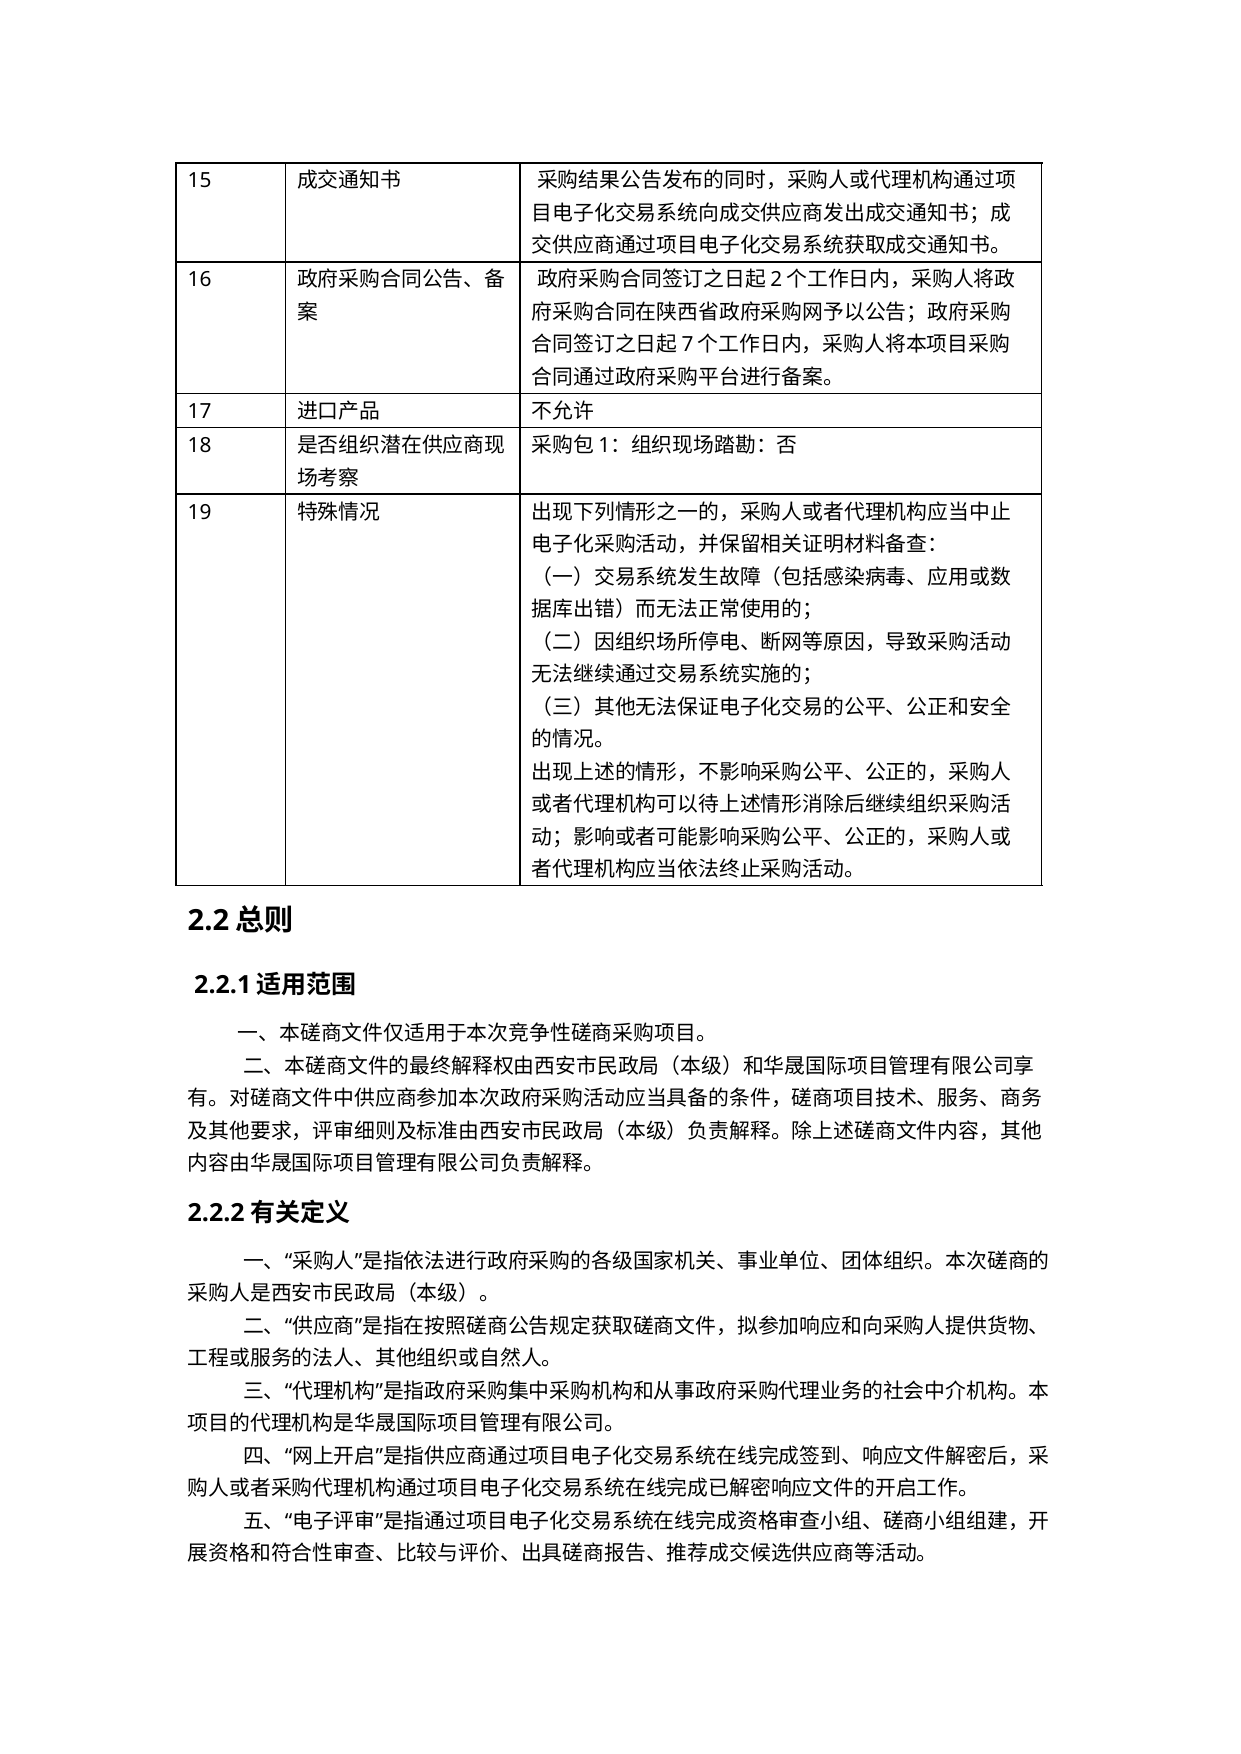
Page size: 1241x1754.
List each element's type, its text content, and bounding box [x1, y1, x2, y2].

text 2.2.1适用范围 [187, 951, 1053, 1016]
text 三、“代理机构”是指政府采购集中采购机构和从事政府采购代理业务的社会中介机构。本项目的代理机构是华晟国际项目管理有限公司。 [187, 1374, 1053, 1439]
table_cell 19 [177, 495, 285, 885]
text 2.2总则 [187, 886, 1053, 951]
text 二、“供应商”是指在按照磋商公告规定获取磋商文件，拟参加响应和向采购人提供货物、工程或服务的法人、其他组织或自然人。 [187, 1309, 1053, 1374]
table_cell 特殊情况 [286, 495, 519, 885]
text 一、“采购人”是指依法进行政府采购的各级国家机关、事业单位、团体组织。本次磋商的采购人是西安市民政局（本级）。 [187, 1244, 1053, 1309]
table_cell 采购结果公告发布的同时，采购人或代理机构通过项目电子化交易系统向成交供应商发出成交通知书；成交供应商通过项目电子化交易系统获取成交通知书。 [521, 164, 1041, 261]
table_cell 不允许 [521, 394, 1041, 427]
table_cell 出现下列情形之一的，采购人或者代理机构应当中止电子化采购活动，并保留相关证明材料备查： （一）交易系统发生故障（包括感染病毒、应用或数据库出错）而无法正常使用的； （二）因组织场所停电、断网等原因，导致采购活动无法继续通过交易系统实施的； （三）其他无法保证电子化交易的公平、公正和安全的情况。 出现上述的情形，不影响采购公平、公正的，采购人或者代理机构可以待上述情形消除后继续组织采购活动；影响或者可能影响采购公平、公正的，采购人或者代理机构应当依法终止采购活动。 [521, 495, 1041, 885]
text 2.2.2有关定义 [187, 1179, 1053, 1244]
text 一、本磋商文件仅适用于本次竞争性磋商采购项目。 [187, 1016, 1053, 1049]
table_cell 18 [177, 428, 285, 493]
text 四、“网上开启”是指供应商通过项目电子化交易系统在线完成签到、响应文件解密后，采购人或者采购代理机构通过项目电子化交易系统在线完成已解密响应文件的开启工作。 [187, 1439, 1053, 1504]
table_cell 17 [177, 394, 285, 427]
table_cell 是否组织潜在供应商现场考察 [286, 428, 519, 493]
table_cell 成交通知书 [286, 164, 519, 261]
text 五、“电子评审”是指通过项目电子化交易系统在线完成资格审查小组、磋商小组组建，开展资格和符合性审查、比较与评价、出具磋商报告、推荐成交候选供应商等活动。 [187, 1504, 1053, 1569]
table_cell 政府采购合同签订之日起2个工作日内，采购人将政府采购合同在陕西省政府采购网予以公告；政府采购合同签订之日起7个工作日内，采购人将本项目采购合同通过政府采购平台进行备案。 [521, 263, 1041, 393]
table_cell 采购包1：组织现场踏勘：否 [521, 428, 1041, 493]
table_cell 政府采购合同公告、备案 [286, 263, 519, 393]
text 二、本磋商文件的最终解释权由西安市民政局（本级）和华晟国际项目管理有限公司享有。对磋商文件中供应商参加本次政府采购活动应当具备的条件，磋商项目技术、服务、商务及其他要求，评审细则及标准由西安市民政局（本级）负责解释。除上述磋商文件内容，其他内容由华晟国际项目管理有限公司负责解释。 [187, 1049, 1053, 1179]
table_cell 进口产品 [286, 394, 519, 427]
table_cell 15 [177, 164, 285, 261]
table_cell 16 [177, 263, 285, 393]
